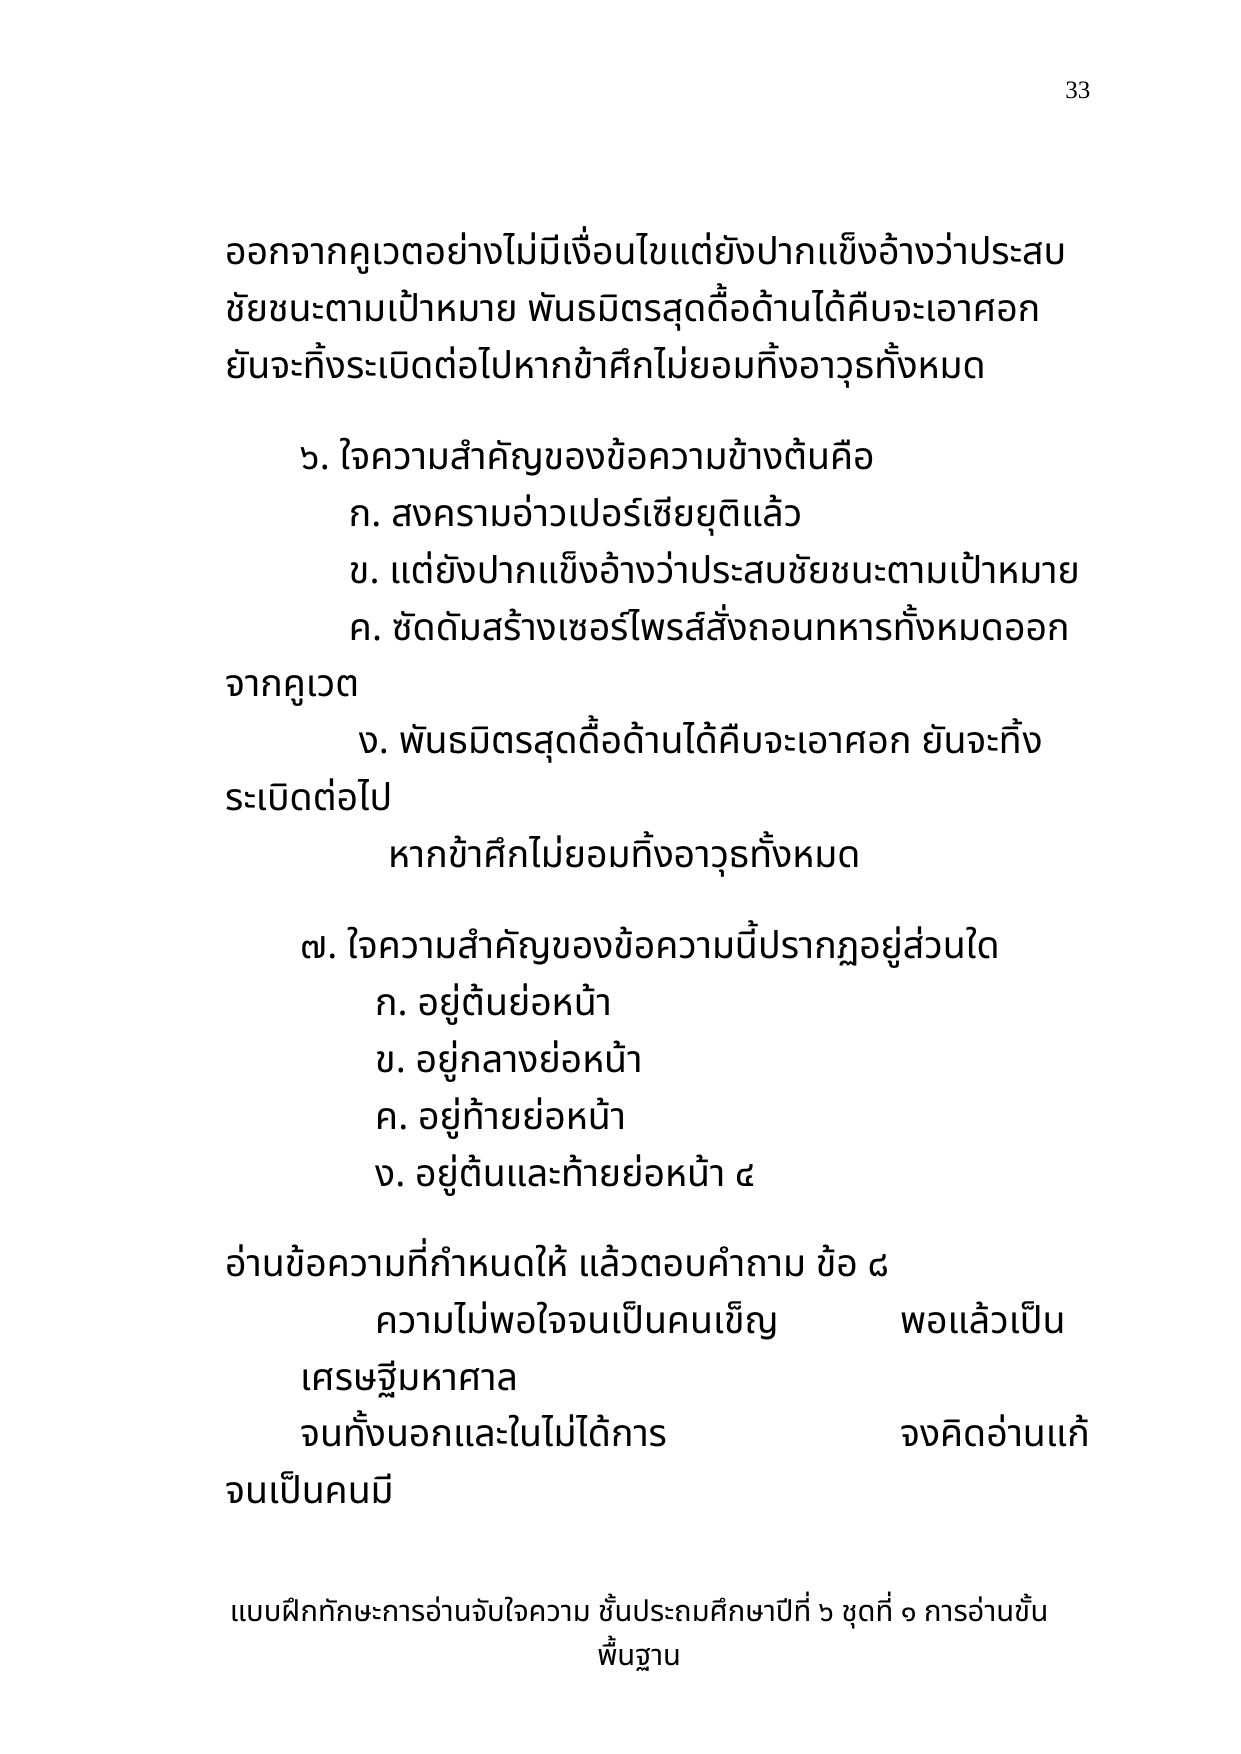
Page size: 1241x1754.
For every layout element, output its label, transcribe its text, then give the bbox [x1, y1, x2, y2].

text ค. ซัดดัมสร้างเซอร์ไพรส์สั่งถอนทหารทั้งหมดออกจากคูเวต [225, 600, 1090, 714]
text ค. อยู่ท้ายย่อหน้า [300, 1089, 1090, 1146]
text ง. พันธมิตรสุดดื้อด้านได้คืบจะเอาศอก ยันจะทิ้งระเบิดต่อไป [225, 714, 1090, 827]
text จนทั้งนอกและในไม่ได้การ จงคิดอ่านแก้จนเป็นคนมี [225, 1407, 1090, 1520]
text อ่านข้อความที่กำหนดให้ แล้วตอบคำถาม ข้อ ๘ [225, 1237, 1090, 1294]
text ๗. ใจความสำคัญของข้อความนี้ปรากฏอยู่ส่วนใด [225, 918, 1090, 975]
text ออกจากคูเวตอย่างไม่มีเงื่อนไขแต่ยังปากแข็งอ้างว่าประสบชัยชนะตามเป้าหมาย พันธมิตรสุดดื้อด้านได้คืบจะเอาศอก ยันจะทิ้งระเบิดต่อไปหากข้าศึกไม่ยอมทิ้งอาวุธทั้งหมด [225, 225, 1090, 395]
text ก. อยู่ต้นย่อหน้า [300, 975, 1090, 1032]
text ก. สงครามอ่าวเปอร์เซียยุติแล้ว [225, 486, 1090, 543]
text หากข้าศึกไม่ยอมทิ้งอาวุธทั้งหมด [225, 827, 1090, 884]
text ข. แต่ยังปากแข็งอ้างว่าประสบชัยชนะตามเป้าหมาย [225, 543, 1090, 600]
text ความไม่พอใจจนเป็นคนเข็ญ พอแล้วเป็นเศรษฐีมหาศาล [300, 1294, 1090, 1407]
text ข. อยู่กลางย่อหน้า [300, 1032, 1090, 1089]
text ๖. ใจความสำคัญของข้อความข้างต้นคือ [225, 429, 1090, 486]
text ง. อยู่ต้นและท้ายย่อหน้า ๔ [300, 1146, 1090, 1203]
